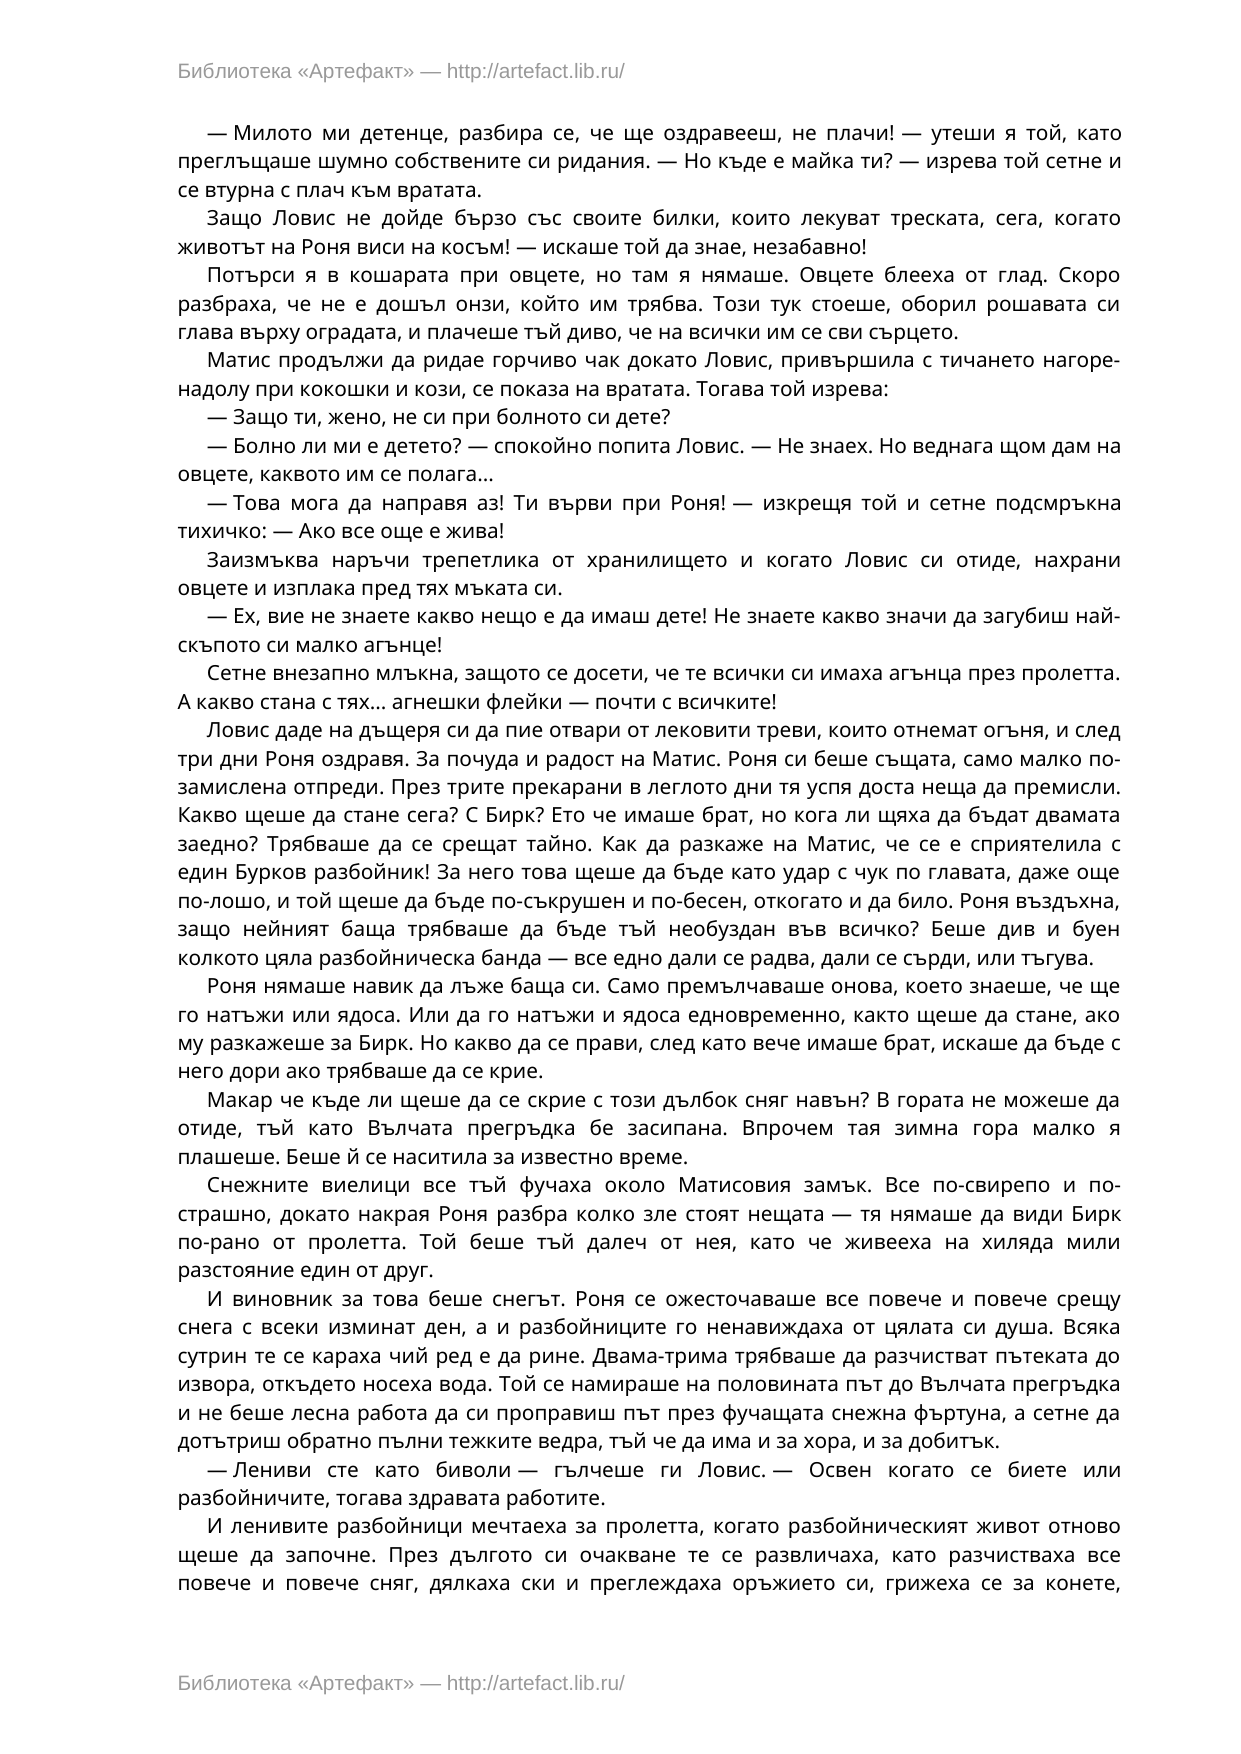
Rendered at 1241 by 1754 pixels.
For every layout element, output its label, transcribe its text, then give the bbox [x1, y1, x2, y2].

text — Ех, вие не знаете какво нещо е да имаш дете! Не знаете какво значи да загубиш най-скъпото си малко агънце! [177, 602, 1122, 658]
text — Лениви сте като биволи — гълчеше ги Ловис. — Освен когато се биете или разбойничите, тогава здравата работите. [177, 1455, 1122, 1512]
text — Милото ми детенце, разбира се, че ще оздравееш, не плачи! — утеши я той, като преглъщаше шумно собствените си ридания. — Но къде е майка ти? — изрева той сетне и се втурна с плач към вратата. [177, 118, 1122, 203]
text Снежните виелици все тъй фучаха около Матисовия замък. Все по-свирепо и по-страшно, докато накрая Роня разбра колко зле стоят нещата — тя нямаше да види Бирк по-рано от пролетта. Той беше тъй далеч от нея, като че живееха на хиляда мили разстояние един от друг. [177, 1170, 1122, 1284]
text Заизмъква наръчи трепетлика от хранилището и когато Ловис си отиде, нахрани овцете и изплака пред тях мъката си. [177, 545, 1122, 602]
text И виновник за това беше снегът. Роня се ожесточаваше все повече и повече срещу снега с всеки изминат ден, а и разбойниците го ненавиждаха от цялата си душа. Всяка сутрин те се караха чий ред е да рине. Двама-трима трябваше да разчистват пътеката до извора, откъдето носеха вода. Той се намираше на половината път до Вълчата прегръдка и не беше лесна работа да си проправиш път през фучащата снежна фъртуна, а сетне да дотътриш обратно пълни тежките ведра, тъй че да има и за хора, и за добитък. [177, 1284, 1122, 1455]
text Роня нямаше навик да лъже баща си. Само премълчаваше онова, което знаеше, че ще го натъжи или ядоса. Или да го натъжи и ядоса едновременно, както щеше да стане, ако му разкажеше за Бирк. Но какво да се прави, след като вече имаше брат, искаше да бъде с него дори ако трябваше да се крие. [177, 971, 1122, 1085]
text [177, 1512, 1122, 1597]
text — Това мога да направя аз! Ти върви при Роня! — изкрещя той и сетне подсмръкна тихичко: — Ако все още е жива! [177, 488, 1122, 545]
text Потърси я в кошарата при овцете, но там я нямаше. Овцете блееха от глад. Скоро разбраха, че не е дошъл онзи, който им трябва. Този тук стоеше, оборил рошавата си глава върху оградата, и плачеше тъй диво, че на всички им се сви сърцето. [177, 260, 1122, 346]
text Сетне внезапно млъкна, защото се досети, че те всички си имаха агънца през пролетта. А какво стана с тях... агнешки флейки — почти с всичките! [177, 658, 1122, 715]
text Ловис даде на дъщеря си да пие отвари от лековити треви, които отнемат огъня, и след три дни Роня оздравя. За почуда и радост на Матис. Роня си беше същата, само малко по-замислена отпреди. През трите прекарани в леглото дни тя успя доста неща да премисли. Какво щеше да стане сега? С Бирк? Ето че имаше брат, но кога ли щяха да бъдат двамата заедно? Трябваше да се срещат тайно. Как да разкаже на Матис, че се е сприятелила с един Бурков разбойник! За него това щеше да бъде като удар с чук по главата, даже още по-лошо, и той щеше да бъде по-съкрушен и по-бесен, откогато и да било. Роня въздъхна, защо нейният баща трябваше да бъде тъй необуздан във всичко? Беше див и буен колкото цяла разбойническа банда — все едно дали се радва, дали се сърди, или тъгува. [177, 715, 1122, 971]
text — Болно ли ми е детето? — спокойно попита Ловис. — Не знаех. Но веднага щом дам на овцете, каквото им се полага... [177, 431, 1122, 488]
text Защо Ловис не дойде бързо със своите билки, които лекуват треската, сега, когато животът на Роня виси на косъм! — искаше той да знае, незабавно! [177, 203, 1122, 260]
text Матис продължи да ридае горчиво чак докато Ловис, привършила с тичането нагоре-надолу при кокошки и кози, се показа на вратата. Тогава той изрева: [177, 346, 1122, 402]
text Макар че къде ли щеше да се скрие с този дълбок сняг навън? В гората не можеше да отиде, тъй като Вълчата прегръдка бе засипана. Впрочем тая зимна гора малко я плашеше. Беше й се наситила за известно време. [177, 1085, 1122, 1170]
text — Защо ти, жено, не си при болното си дете? [177, 402, 1122, 431]
